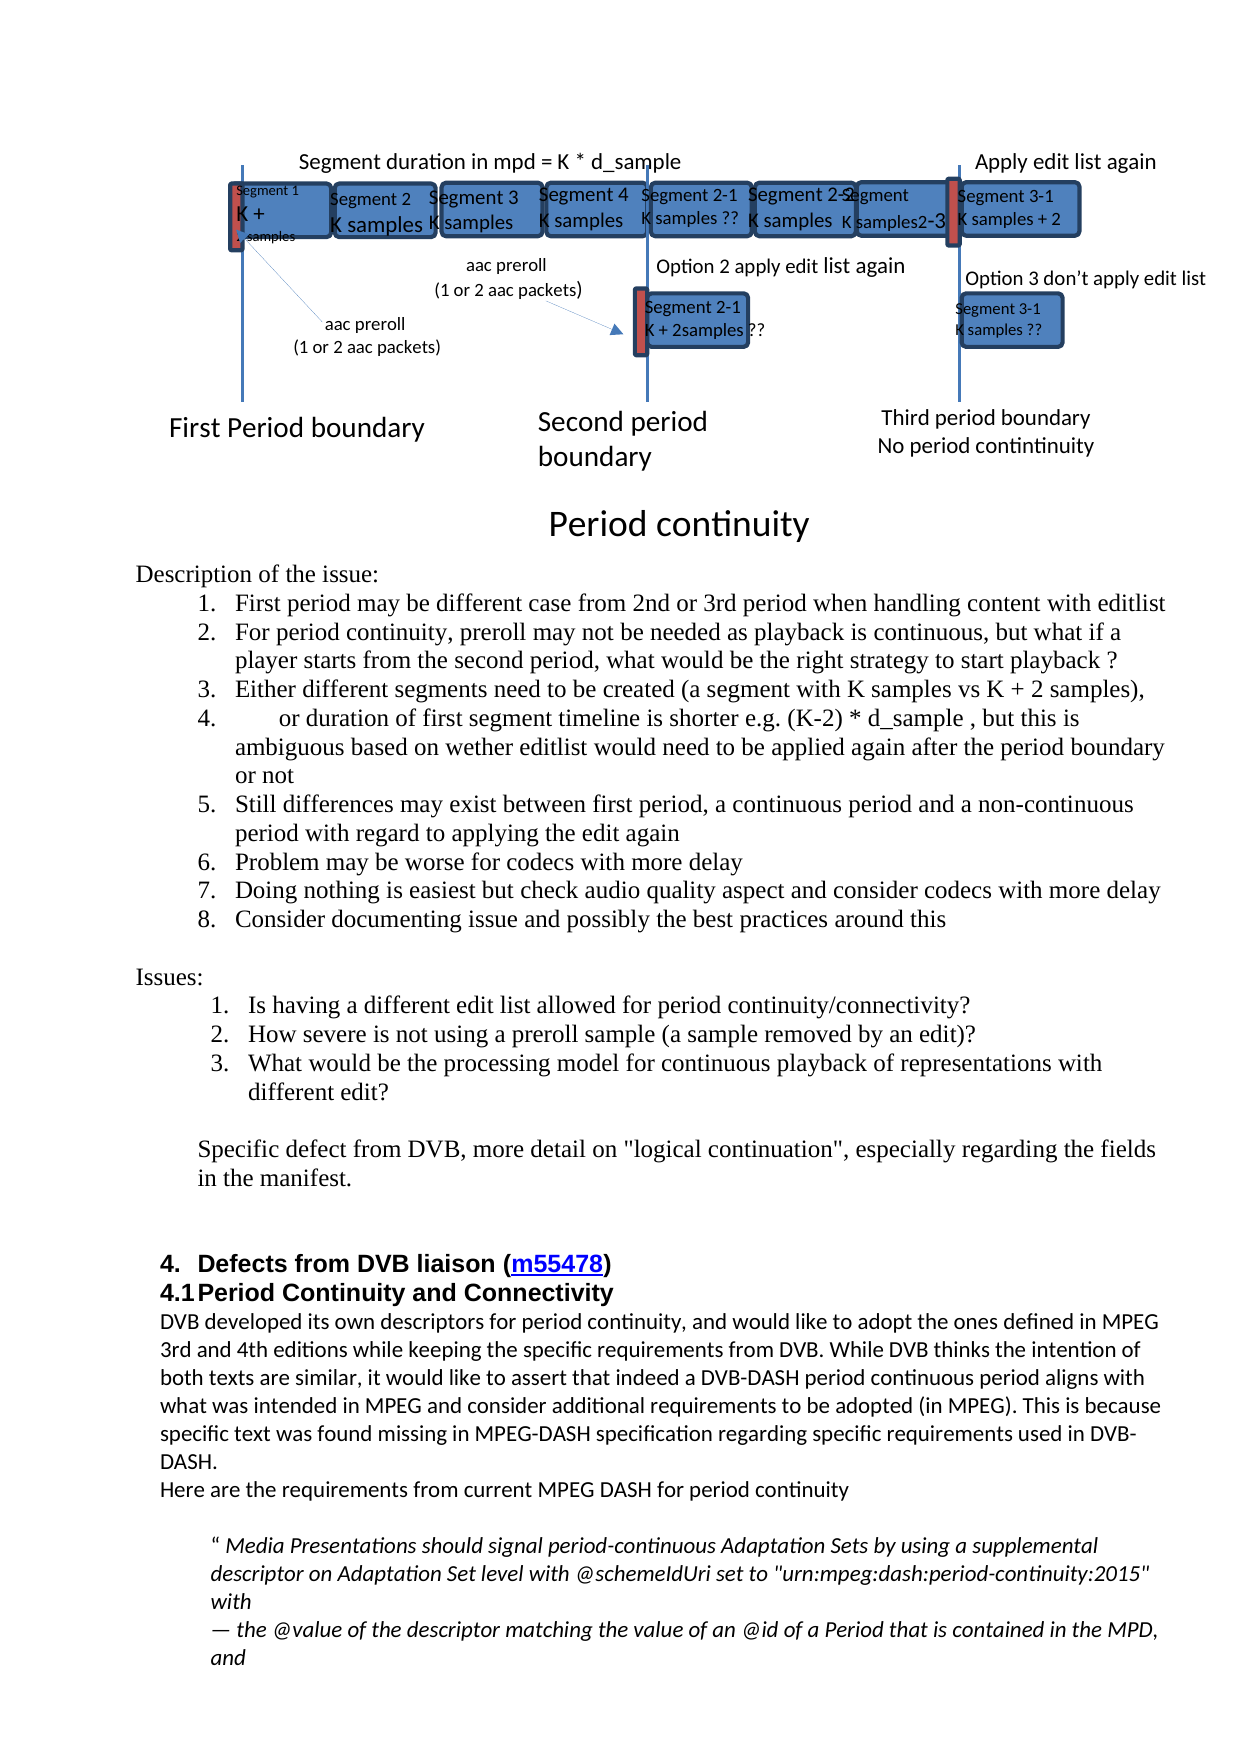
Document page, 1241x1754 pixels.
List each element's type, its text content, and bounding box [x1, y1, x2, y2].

list What would be the processing model for continuous playback of representations with different edit? [210, 1048, 1166, 1106]
list Consider documenting issue and possibly the best practices around this [197, 904, 1166, 933]
list Doing nothing is easiest but check audio quality aspect and consider codecs with more delay [197, 876, 1166, 904]
list Either different segments need to be created (a segment with K samples vs K + 2 samples), [197, 674, 1166, 703]
text — the @value of the descriptor matching the value of an @id of a Period that is contained in the MPD, and [210, 1615, 1166, 1671]
text DVB developed its own descriptors for period continuity, and would like to adopt the ones defined in MPEG 3rd and 4th editions while keeping the specific requirements from DVB. While DVB thinks the intention of both texts are similar, it would like to assert that indeed a DVB-DASH period continuous period aligns with what was intended in MPEG and consider additional requirements to be adopted (in MPEG). This is because specific text was found missing in MPEG-DASH specification regarding specific requirements used in DVB-DASH. [160, 1307, 1166, 1475]
list Problem may be worse for codecs with more delay [197, 847, 1166, 876]
list Specific defect from DVB, more detail on "logical continuation", especially regarding the fields in the manifest. [197, 1134, 1166, 1192]
subtitle Defects from DVB liaison (m55478) [160, 1249, 1166, 1278]
text Issues: [135, 962, 1166, 991]
text Description of the issue: [135, 559, 1166, 588]
list How severe is not using a preroll sample (a sample removed by an edit)? [210, 1019, 1166, 1048]
text Here are the requirements from current MPEG DASH for period continuity [160, 1475, 1166, 1503]
subtitle Period Continuity and Connectivity [160, 1278, 1166, 1307]
list Still differences may exist between first period, a continuous period and a non-continuous period with regard to applying the edit again [197, 789, 1166, 847]
list First period may be different case from 2nd or 3rd period when handling content with editlist [197, 588, 1166, 617]
list For period continuity, preroll may not be needed as playback is continuous, but what if a player starts from the second period, what would be the right strategy to start playback ? [197, 617, 1166, 674]
text “ Media Presentations should signal period-continuous Adaptation Sets by using a supplemental descriptor on Adaptation Set level with @schemeIdUri set to "urn:mpeg:dash:period-continuity:2015" with [210, 1531, 1166, 1615]
list or duration of first segment timeline is shorter e.g. (K-2) * d_sample , but this is ambiguous based on wether editlist would need to be applied again after the period boundary or not [197, 703, 1166, 789]
list Is having a different edit list allowed for period continuity/connectivity? [210, 991, 1166, 1019]
